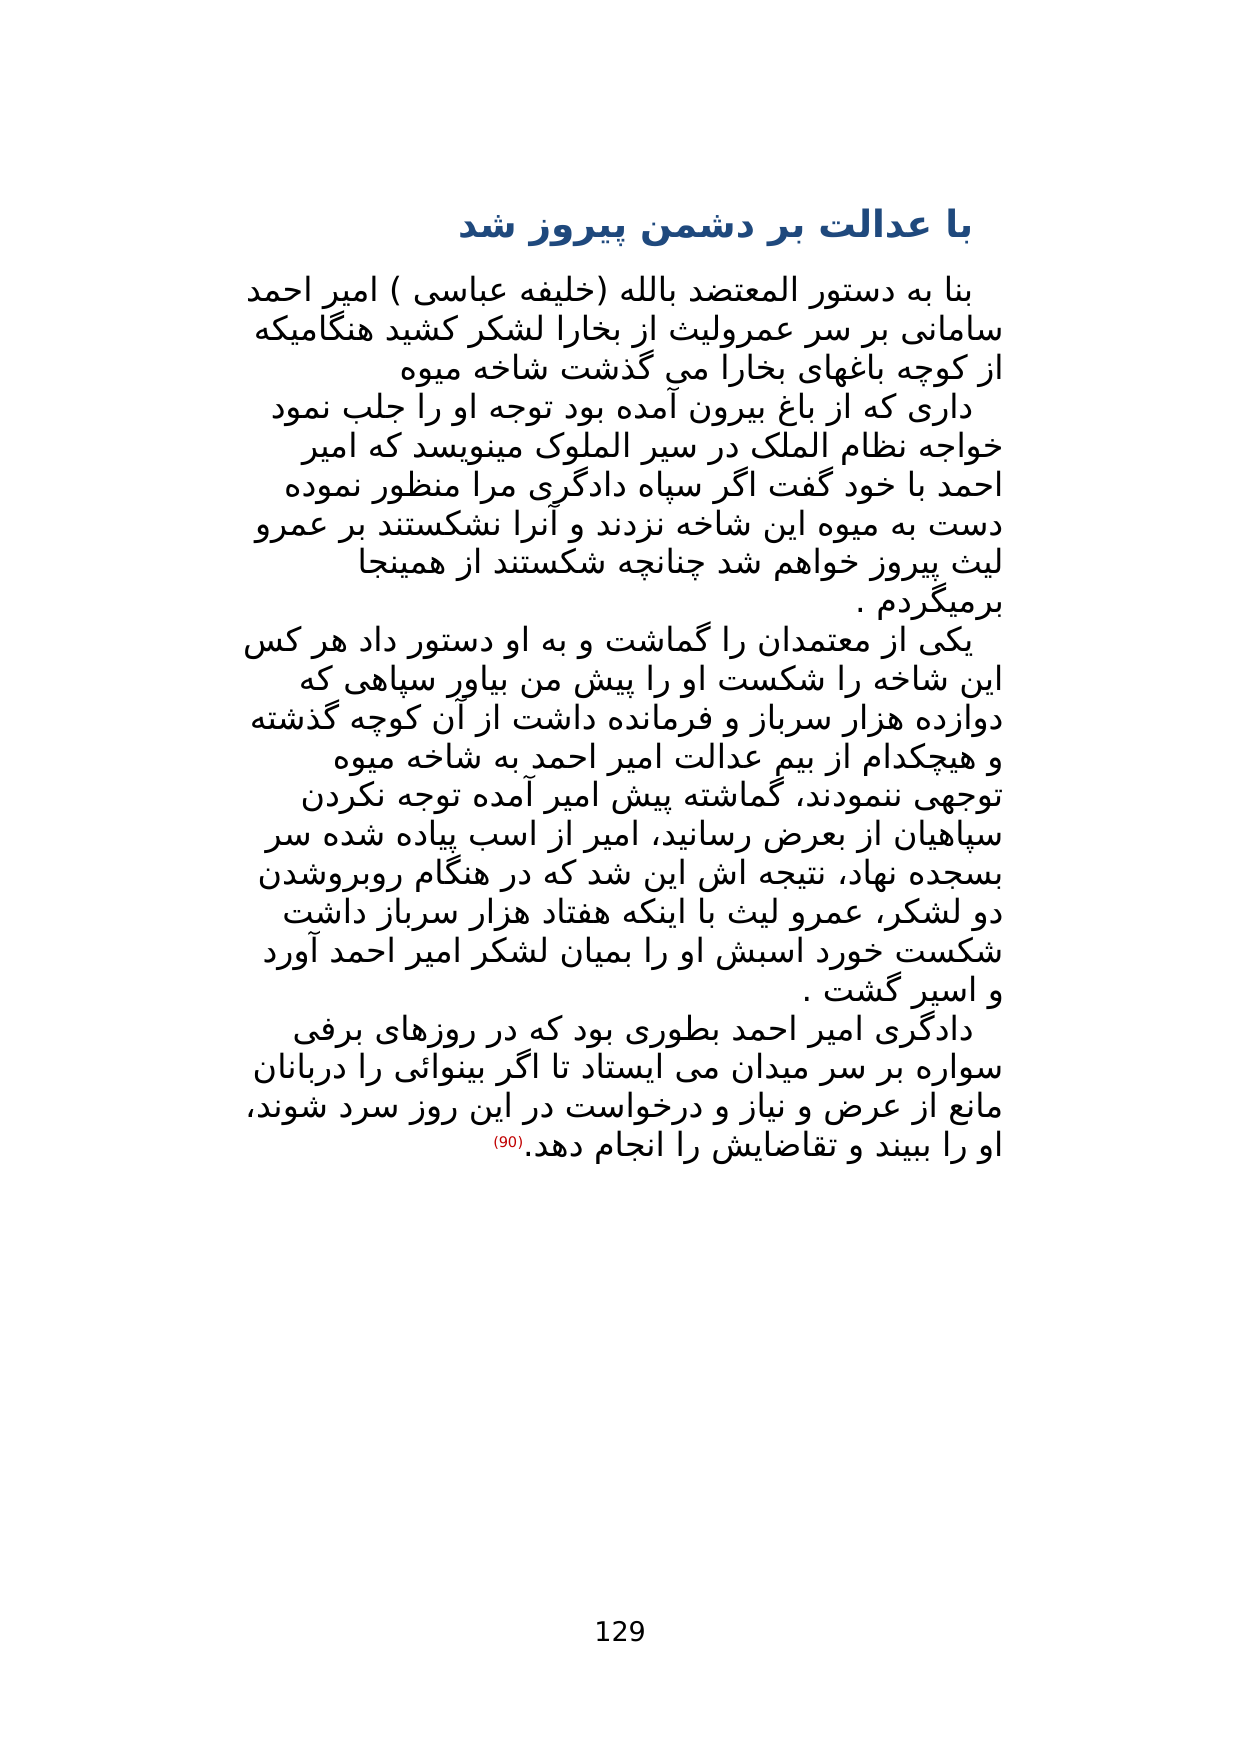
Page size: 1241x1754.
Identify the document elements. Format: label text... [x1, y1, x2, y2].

text داری که از باغ بیرون آمده بود توجه او را جلب نمود خواجه نظام الملک در سیر الملوک مینویسد که امیر احمد با خود گفت اگر سپاه دادگری مرا منظور نموده دست به میوه این شاخه نزدند و آنرا نشکستند بر عمرو لیث پیروز خواهم شد چنانچه شکستند از همینجا برمیگردم . [236, 387, 1004, 621]
text دادگری امیر احمد بطوری بود که در روزهای برفی سواره بر سر میدان می ایستاد تا اگر بینوائی را دربانان مانع از عرض و نیاز و درخواست در این روز سرد شوند، او را ببیند و تقاضایش را انجام دهد.(90) [236, 1009, 1004, 1164]
subtitle با عدالت بر دشمن پیروز شد [236, 202, 1004, 246]
text بنا به دستور المعتضد بالله (خلیفه عباسی ) امیر احمد سامانی بر سر عمرولیث از بخارا لشکر کشید هنگامیکه از کوچه باغهای بخارا می گذشت شاخه میوه [236, 271, 1004, 387]
text یکی از معتمدان را گماشت و به او دستور داد هر کس این شاخه را شکست او را پیش من بیاور سپاهی که دوازده هزار سرباز و فرمانده داشت از آن کوچه گذشته و هیچکدام از بیم عدالت امیر احمد به شاخه میوه توجهی ننمودند، گماشته پیش امیر آمده توجه نکردن سپاهیان از بعرض رسانید، امیر از اسب پیاده شده سر بسجده نهاد، نتیجه اش این شد که در هنگام روبروشدن دو لشکر، عمرو لیث با اینکه هفتاد هزار سرباز داشت شکست خورد اسبش او را بمیان لشکر امیر احمد آورد و اسیر گشت . [236, 621, 1004, 1009]
